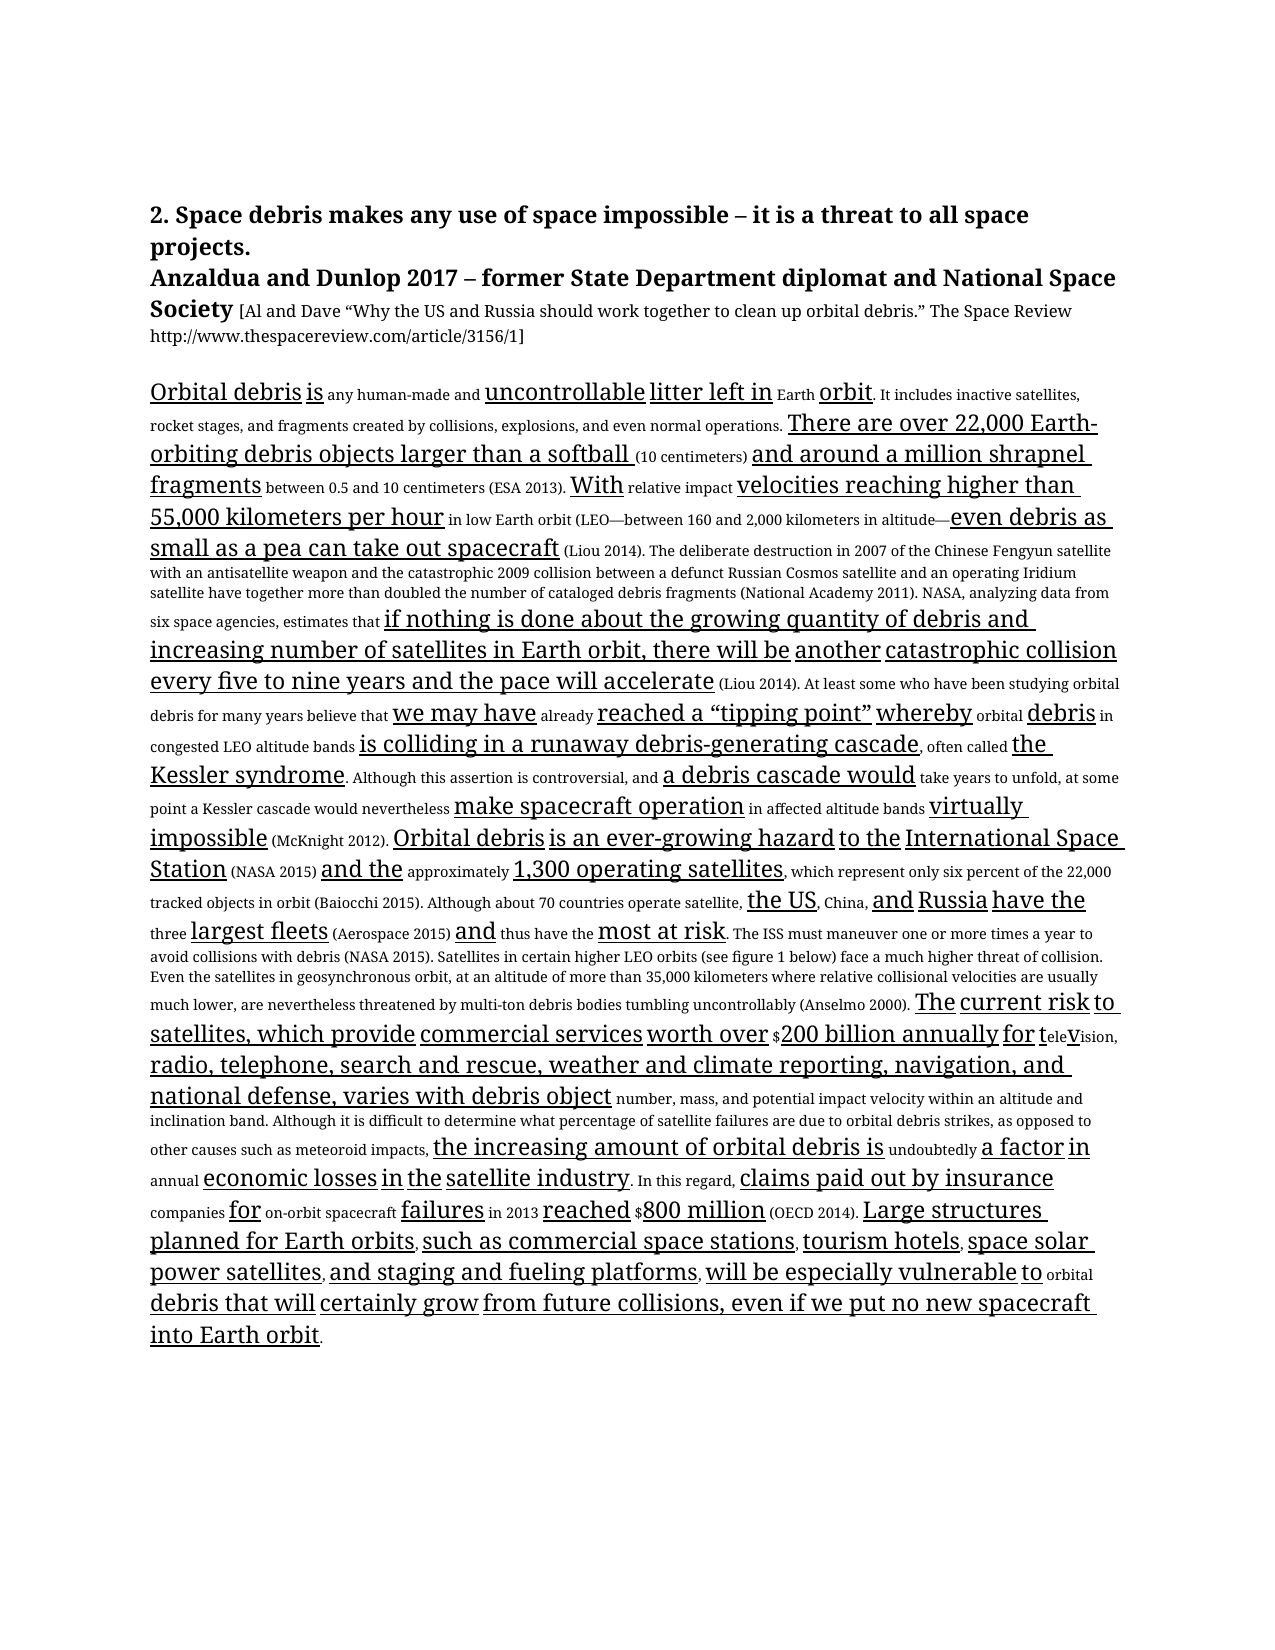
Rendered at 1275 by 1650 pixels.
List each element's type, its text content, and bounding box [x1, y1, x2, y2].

subtitle 2. Space debris makes any use of space impossible – it is a threat to all space projects. [150, 199, 1125, 262]
text Anzaldua and Dunlop 2017 – former State Department diplomat and National Space Society [Al and Dave “Why the US and Russia should work together to clean up orbital debris.” The Space Review http://www.thespacereview.com/article/3156/1] [150, 262, 1125, 347]
text Orbital debris is any human-made and uncontrollable litter left in Earth orbit. It includes inactive satellites, rocket stages, and fragments created by collisions, explosions, and even normal operations. There are over 22,000 Earth-orbiting debris objects larger than a softball (10 centimeters) and around a million shrapnel fragments between 0.5 and 10 centimeters (ESA 2013). With relative impact velocities reaching higher than 55,000 kilometers per hour in low Earth orbit (LEO—between 160 and 2,000 kilometers in altitude—even debris as small as a pea can take out spacecraft (Liou 2014). The deliberate destruction in 2007 of the Chinese Fengyun satellite with an antisatellite weapon and the catastrophic 2009 collision between a defunct Russian Cosmos satellite and an operating Iridium satellite have together more than doubled the number of cataloged debris fragments (National Academy 2011). NASA, analyzing data from six space agencies, estimates that if nothing is done about the growing quantity of debris and increasing number of satellites in Earth orbit, there will be another catastrophic collision every five to nine years and the pace will accelerate (Liou 2014). At least some who have been studying orbital debris for many years believe that we may have already reached a “tipping point” whereby orbital debris in congested LEO altitude bands is colliding in a runaway debris-generating cascade, often called the Kessler syndrome. Although this assertion is controversial, and a debris cascade would take years to unfold, at some point a Kessler cascade would nevertheless make spacecraft operation in affected altitude bands virtually impossible (McKnight 2012). Orbital debris is an ever-growing hazard to the International Space Station (NASA 2015) and the approximately 1,300 operating satellites, which represent only six percent of the 22,000 tracked objects in orbit (Baiocchi 2015). Although about 70 countries operate satellite, the US, China, and Russia have the three largest fleets (Aerospace 2015) and thus have the most at risk. The ISS must maneuver one or more times a year to avoid collisions with debris (NASA 2015). Satellites in certain higher LEO orbits (see figure 1 below) face a much higher threat of collision. Even the satellites in geosynchronous orbit, at an altitude of more than 35,000 kilometers where relative collisional velocities are usually much lower, are nevertheless threatened by multi-ton debris bodies tumbling uncontrollably (Anselmo 2000). The current risk to satellites, which provide commercial services worth over $200 billion annually for television, radio, telephone, search and rescue, weather and climate reporting, navigation, and national defense, varies with debris object number, mass, and potential impact velocity within an altitude and inclination band. Although it is difficult to determine what percentage of satellite failures are due to orbital debris strikes, as opposed to other causes such as meteoroid impacts, the increasing amount of orbital debris is undoubtedly a factor in annual economic losses in the satellite industry. In this regard, claims paid out by insurance companies for on-orbit spacecraft failures in 2013 reached $800 million (OECD 2014). Large structures planned for Earth orbits, such as commercial space stations, tourism hotels, space solar power satellites, and staging and fueling platforms, will be especially vulnerable to orbital debris that will certainly grow from future collisions, even if we put no new spacecraft into Earth orbit. [150, 375, 1125, 1350]
